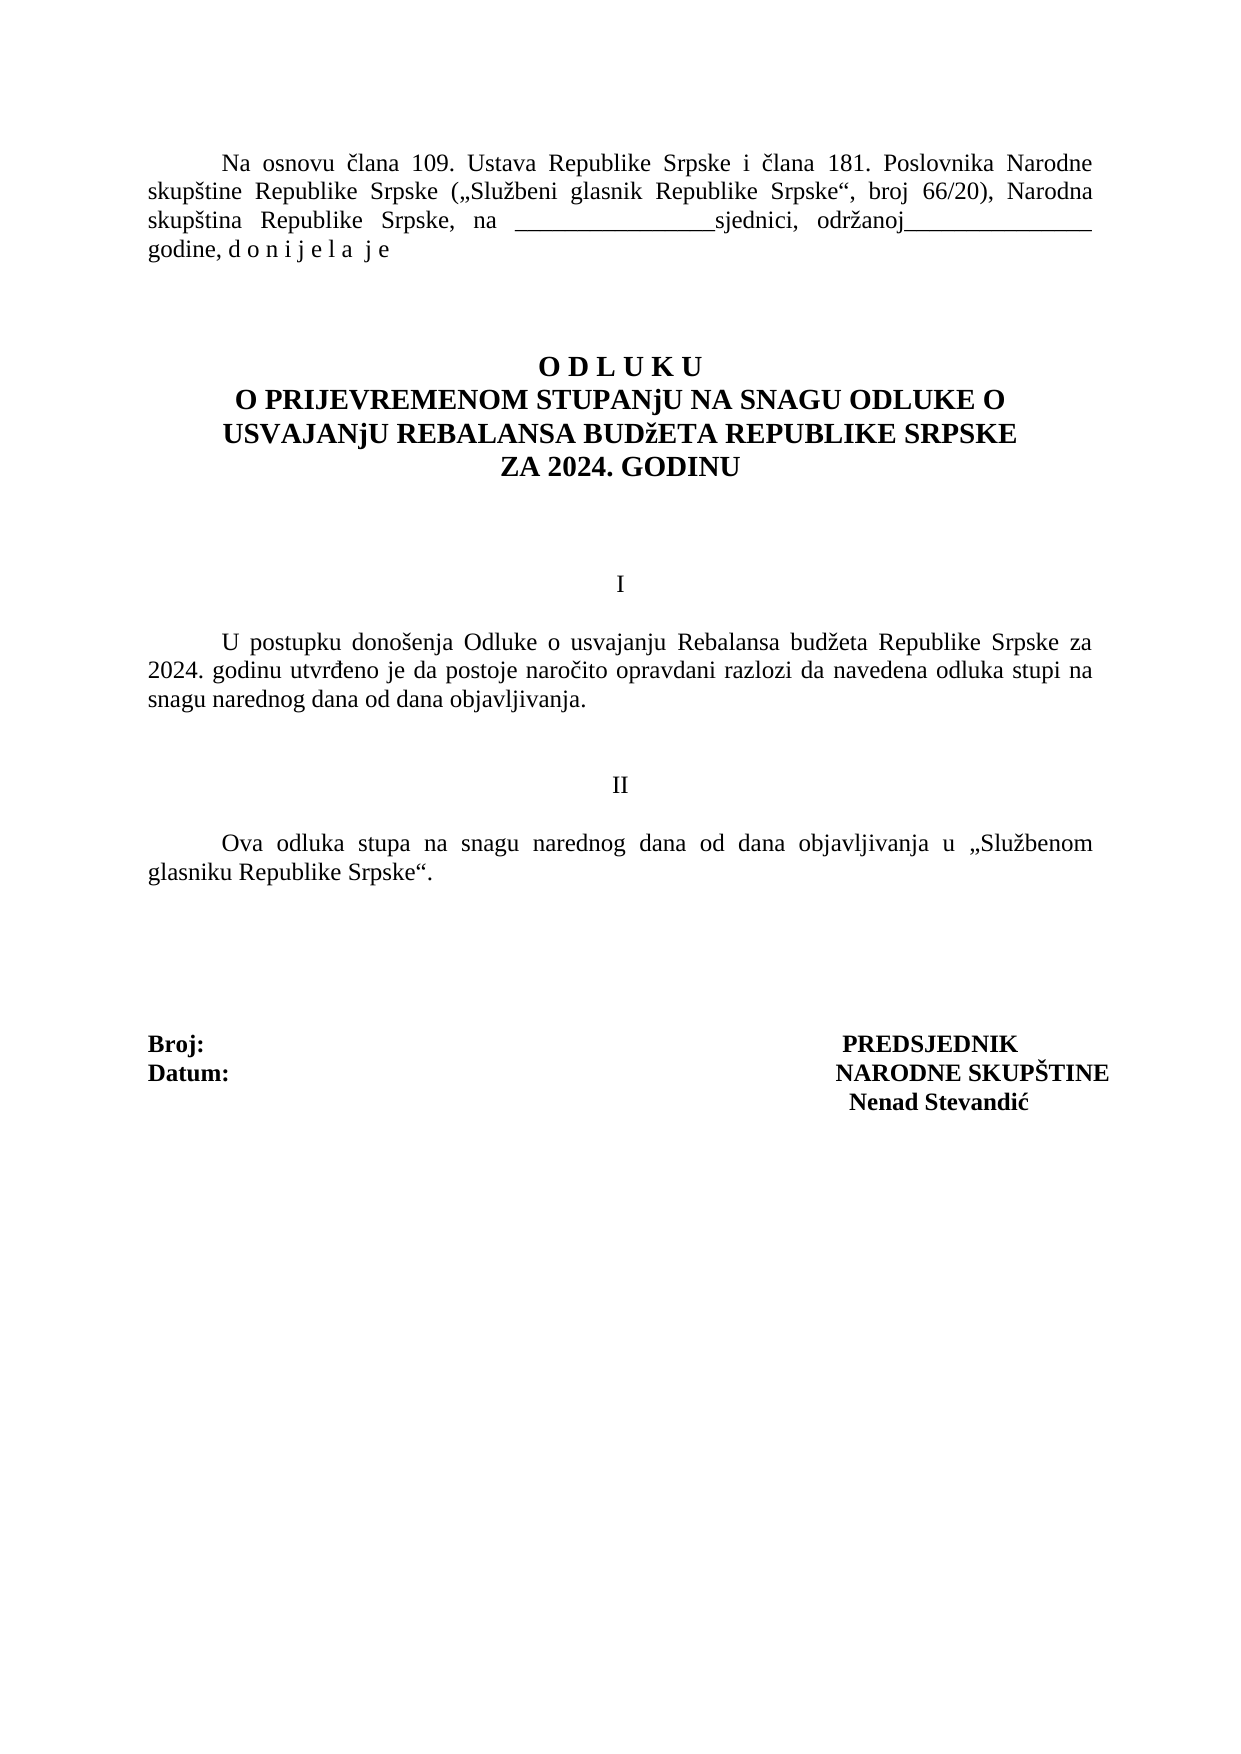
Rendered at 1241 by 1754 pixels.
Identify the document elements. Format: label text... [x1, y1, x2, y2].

text Na osnovu člana 109. Ustava Republike Srpske i člana 181. Poslovnika Narodne skupštine Republike Srpske („Službeni glasnik Republike Srpske“, broj 66/20), Narodna skupština Republike Srpske, na ________________sjednici, održanoj_______________ godine, d o n i j e l a j e [148, 148, 1093, 263]
text U postupku donošenja Odluke o usvajanju Rebalansa budžeta Republike Srpske za 2024. godinu utvrđeno je da postoje naročito opravdani razlozi da navedena odluka stupi na snagu narednog dana od dana objavljivanja. [148, 627, 1093, 713]
text I [148, 569, 1093, 598]
text ZA 2024. GODINU [148, 449, 1093, 483]
text Datum: NARODNE SKUPŠTINE [148, 1058, 1093, 1087]
text O D L U K U [148, 349, 1093, 382]
text II [148, 771, 1093, 799]
text Nenad Stevandić [148, 1087, 1093, 1116]
text Ova odluka stupa na snagu narednog dana od dana objavljivanja u „Službenom glasniku Republike Srpske“. [148, 828, 1093, 886]
text Broj: PREDSJEDNIK [148, 1029, 1093, 1058]
text O PRIJEVREMENOM STUPANjU NA SNAGU ODLUKE O USVAJANjU REBALANSA BUDžETA REPUBLIKE SRPSKE [148, 382, 1093, 449]
